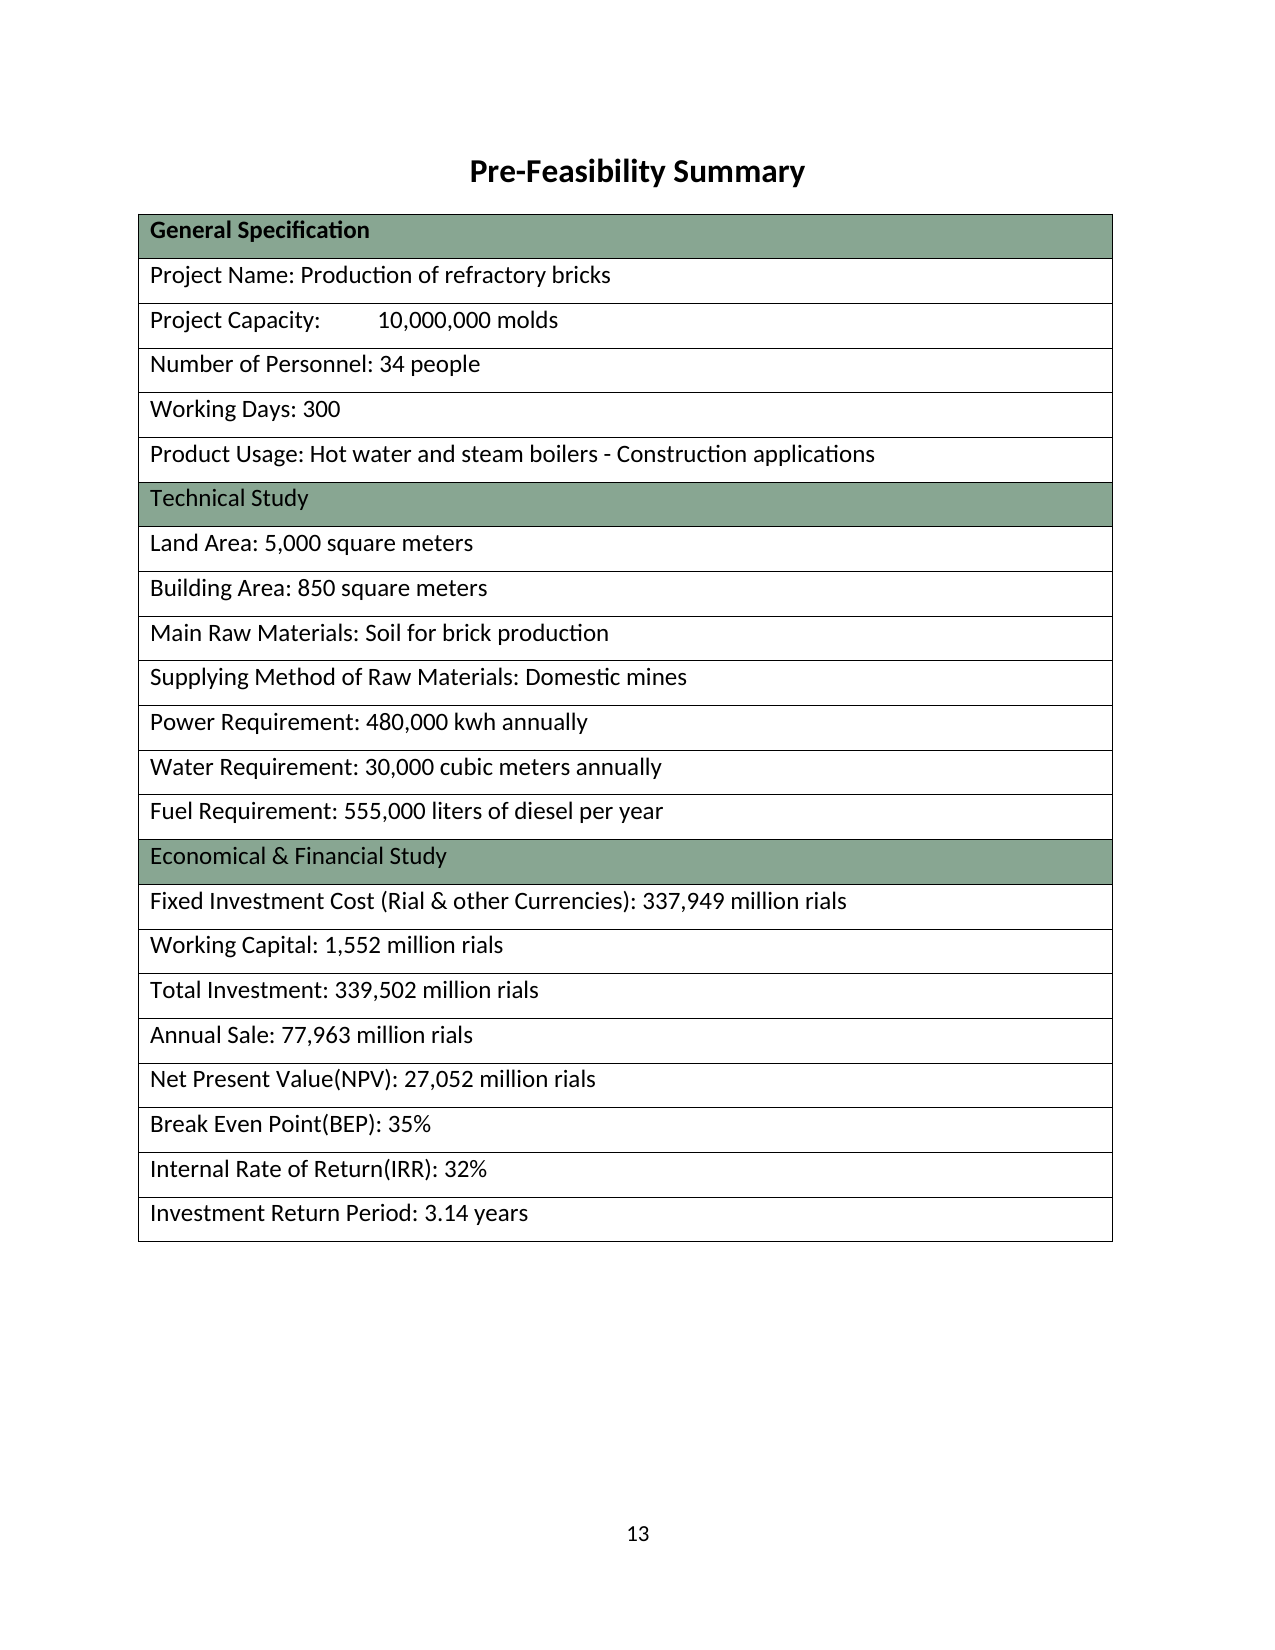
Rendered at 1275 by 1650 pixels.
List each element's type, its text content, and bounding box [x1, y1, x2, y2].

table_cell Economical & Financial Study [139, 840, 1112, 884]
table_cell Water Requirement: 30,000 cubic meters annually [139, 751, 1112, 794]
table_cell Power Requirement: 480,000 kwh annually [139, 706, 1112, 750]
table_cell Working Capital: 1,552 million rials [139, 930, 1112, 973]
table_cell Number of Personnel: 34 people [139, 349, 1112, 392]
table_cell Break Even Point(BEP): 35% [139, 1108, 1112, 1152]
table_cell Investment Return Period: 3.14 years [139, 1198, 1112, 1241]
table_cell Working Days: 300 [139, 393, 1112, 437]
text Pre-Feasibility Summary [150, 150, 1125, 191]
table_cell Product Usage: Hot water and steam boilers - Construction applications [139, 438, 1112, 482]
table_cell Technical Study [139, 483, 1112, 526]
table_cell Supplying Method of Raw Materials: Domestic mines [139, 661, 1112, 705]
table_cell Project Name: Production of refractory bricks [139, 259, 1112, 303]
table_cell Main Raw Materials: Soil for brick production [139, 617, 1112, 660]
table_cell Land Area: 5,000 square meters [139, 527, 1112, 571]
table_cell Project Capacity: 10,000,000 molds [139, 304, 1112, 347]
table_cell Building Area: 850 square meters [139, 572, 1112, 616]
table_cell Internal Rate of Return(IRR): 32% [139, 1153, 1112, 1197]
table_cell Fuel Requirement: 555,000 liters of diesel per year [139, 795, 1112, 839]
table_cell Net Present Value(NPV): 27,052 million rials [139, 1064, 1112, 1107]
table_cell Total Investment: 339,502 million rials [139, 974, 1112, 1018]
table_header General Specification [139, 215, 1112, 258]
table_cell Fixed Investment Cost (Rial & other Currencies): 337,949 million rials [139, 885, 1112, 928]
table_cell Annual Sale: 77,963 million rials [139, 1019, 1112, 1062]
